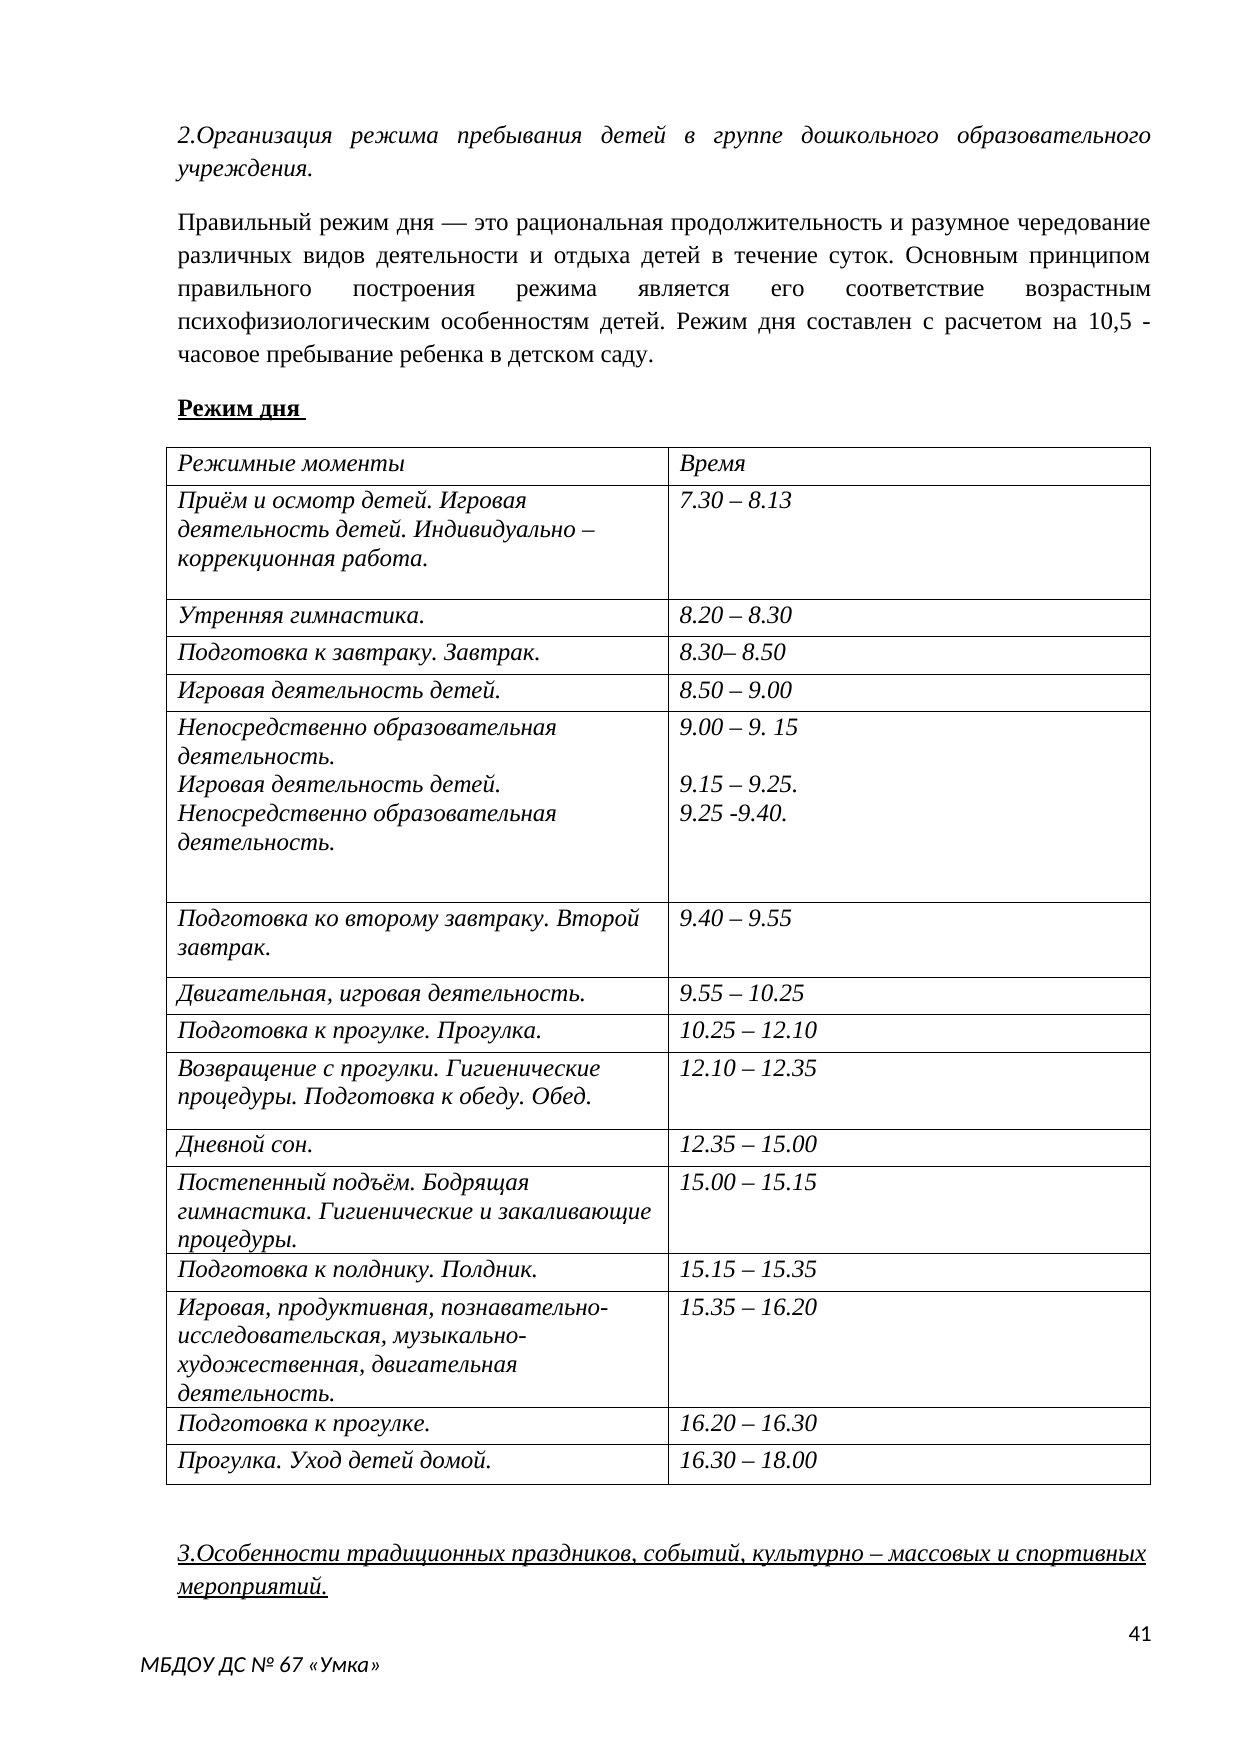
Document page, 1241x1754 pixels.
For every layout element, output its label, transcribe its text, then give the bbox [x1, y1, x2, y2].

table_cell Возвращение с прогулки. Гигиенические процедуры. Подготовка к обеду. Обед. [167, 1053, 668, 1128]
table_cell 8.20 – 8.30 [669, 600, 1150, 636]
table_cell 12.35 – 15.00 [669, 1130, 1150, 1166]
table_header Время [669, 448, 1150, 484]
table_cell Непосредственно образовательная деятельность. Игровая деятельность детей. Непосредственно образовательная деятельность. [167, 712, 668, 902]
table_cell 15.15 – 15.35 [669, 1254, 1150, 1291]
table_cell 15.00 – 15.15 [669, 1167, 1150, 1253]
table_cell Подготовка к завтраку. Завтрак. [167, 637, 668, 674]
table_cell 10.25 – 12.10 [669, 1015, 1150, 1052]
table_cell 9.40 – 9.55 [669, 903, 1150, 977]
text Правильный режим дня — это рациональная продолжительность и разумное чередование различных видов деятельности и отдыха детей в течение суток. Основным принципом правильного построения режима является его соответствие возрастным психофизиологическим особенностям детей. Режим дня составлен с расчетом на 10,5 -часовое пребывание ребенка в детском саду. [177, 207, 1152, 368]
table_cell Игровая, продуктивная, познавательно-исследовательская, музыкально-художественная, двигательная деятельность. [167, 1292, 668, 1407]
table_cell 8.30– 8.50 [669, 637, 1150, 674]
table_cell Прогулка. Уход детей домой. [167, 1445, 668, 1483]
table_cell 16.20 – 16.30 [669, 1408, 1150, 1444]
table_cell Игровая деятельность детей. [167, 675, 668, 711]
table_cell 15.35 – 16.20 [669, 1292, 1150, 1407]
table_cell Подготовка ко второму завтраку. Второй завтрак. [167, 903, 668, 977]
table_cell 16.30 – 18.00 [669, 1445, 1150, 1483]
table_cell Дневной сон. [167, 1130, 668, 1166]
table_cell 7.30 – 8.13 [669, 486, 1150, 599]
table_cell Подготовка к полднику. Полдник. [167, 1254, 668, 1291]
table_cell 12.10 – 12.35 [669, 1053, 1150, 1128]
table_cell Утренняя гимнастика. [167, 600, 668, 636]
table_cell Приём и осмотр детей. Игровая деятельность детей. Индивидуально – коррекционная работа. [167, 486, 668, 599]
table_cell 9.55 – 10.25 [669, 978, 1150, 1014]
table_cell Подготовка к прогулке. [167, 1408, 668, 1444]
table_cell 9.00 – 9. 15 9.15 – 9.25. 9.25 -9.40. [669, 712, 1150, 902]
table_cell Двигательная, игровая деятельность. [167, 978, 668, 1014]
table_header Режимные моменты [167, 448, 668, 484]
text 2.Организация режима пребывания детей в группе дошкольного образовательного учреждения. [177, 121, 1152, 182]
table_cell Подготовка к прогулке. Прогулка. [167, 1015, 668, 1052]
table_cell 8.50 – 9.00 [669, 675, 1150, 711]
text Режим дня [177, 393, 1152, 422]
text 3.Особенности традиционных праздников, событий, культурно – массовых и спортивных мероприятий. [177, 1538, 1152, 1600]
table_cell Постепенный подъём. Бодрящая гимнастика. Гигиенические и закаливающие процедуры. [167, 1167, 668, 1253]
